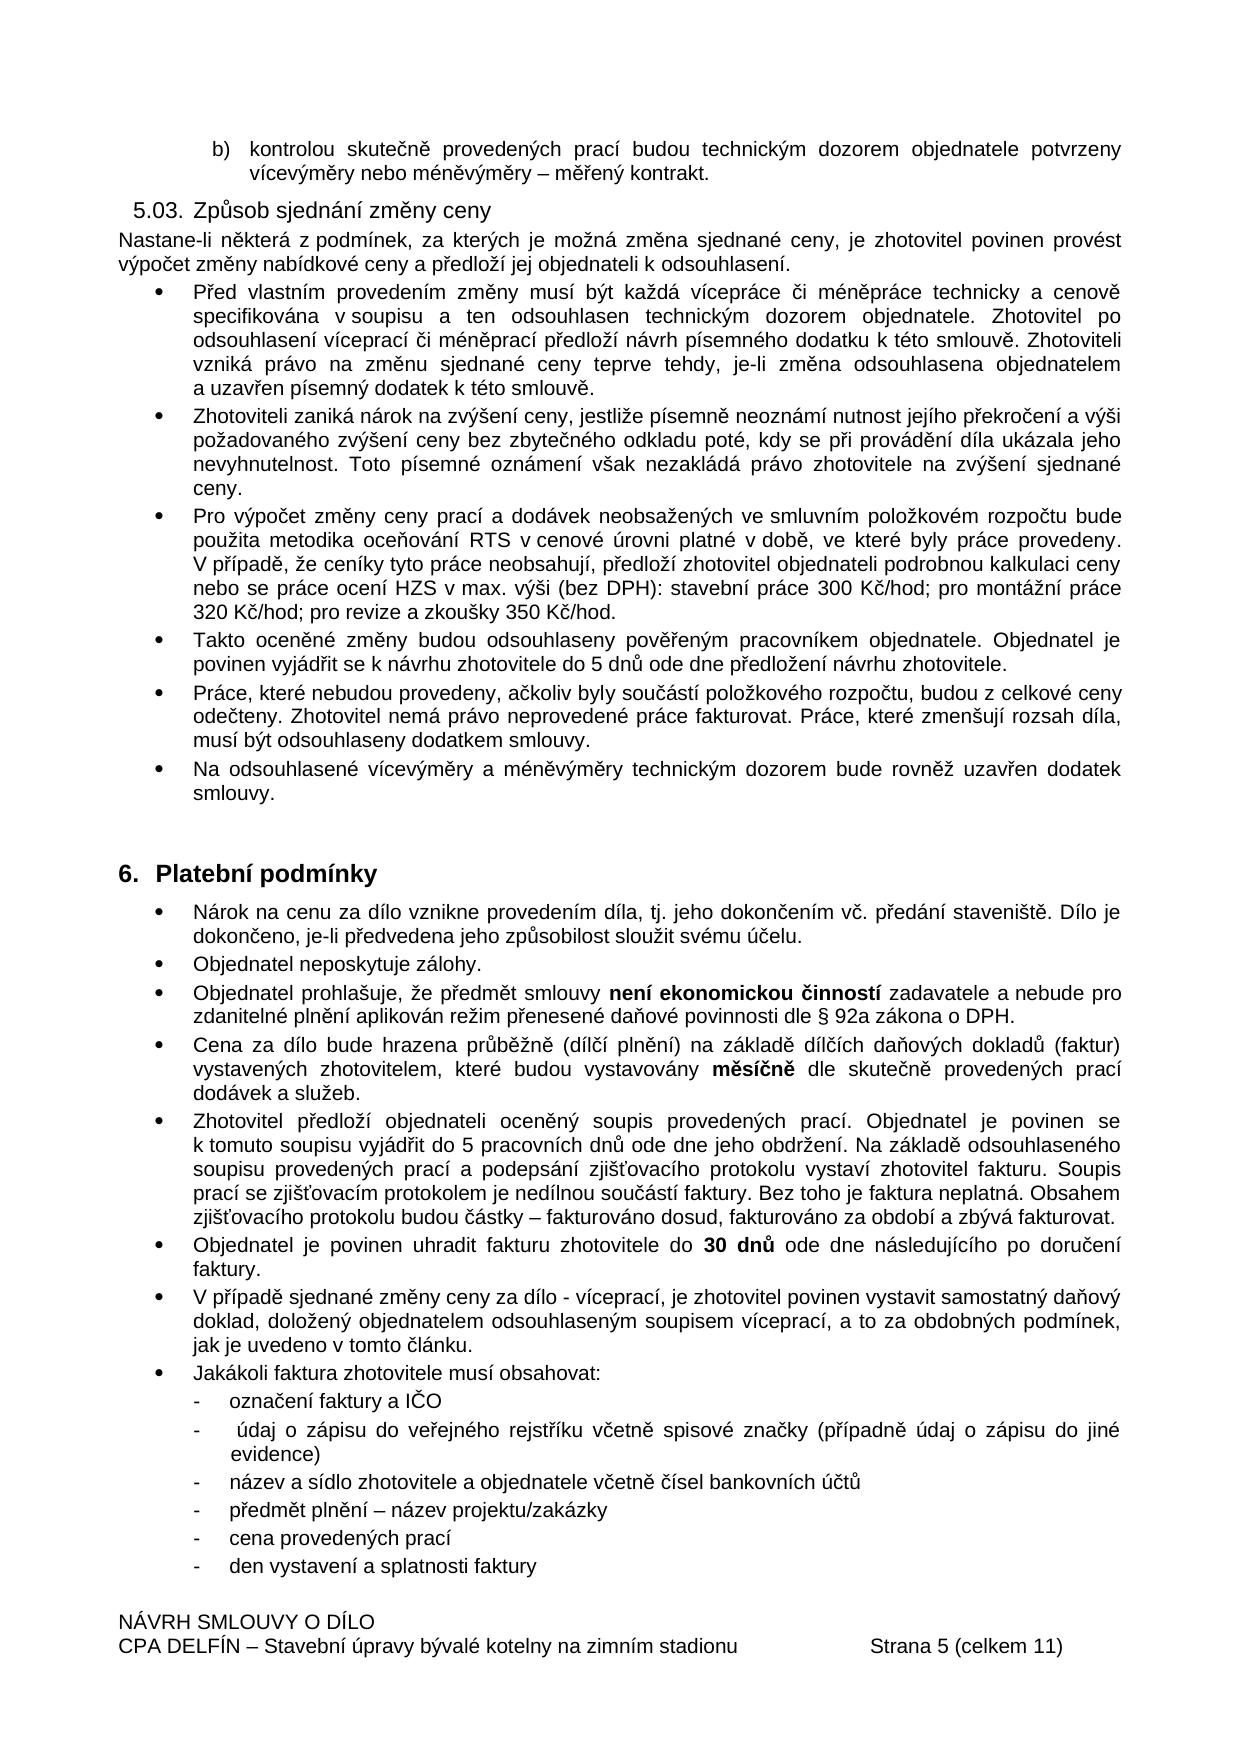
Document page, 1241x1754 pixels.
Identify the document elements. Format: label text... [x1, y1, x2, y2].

list Jakákoli faktura zhotovitele musí obsahovat: [155, 1361, 1122, 1385]
text - cena provedených prací [193, 1526, 1122, 1550]
text Práce, které nebudou provedeny, ačkoliv byly součástí položkového rozpočtu, budou z celkové ceny odečteny. Zhotovitel nemá právo neprovedené práce fakturovat. Práce, které zmenšují rozsah díla, musí být odsouhlaseny dodatkem smlouvy. [155, 680, 1122, 752]
subtitle Způsob sjednání změny ceny [133, 197, 1122, 224]
text - název a sídlo zhotovitele a objednatele včetně čísel bankovních účtů [193, 1469, 1122, 1493]
list Zhotovitel předloží objednateli oceněný soupis provedených prací. Objednatel je povinen se k tomuto soupisu vyjádřit do 5 pracovních dnů ode dne jeho obdržení. Na základě odsouhlaseného soupisu provedených prací a podepsání zjišťovacího protokolu vystaví zhotovitel fakturu. Soupis prací se zjišťovacím protokolem je nedílnou součástí faktury. Bez toho je faktura neplatná. Obsahem zjišťovacího protokolu budou částky – fakturováno dosud, fakturováno za období a zbývá fakturovat. [155, 1109, 1122, 1228]
text Takto oceněné změny budou odsouhlaseny pověřeným pracovníkem objednatele. Objednatel je povinen vyjádřit se k návrhu zhotovitele do 5 dnů ode dne předložení návrhu zhotovitele. [155, 628, 1122, 676]
text Nastane-li některá z podmínek, za kterých je možná změna sjednané ceny, je zhotovitel povinen provést výpočet změny nabídkové ceny a předloží jej objednateli k odsouhlasení. [118, 228, 1122, 276]
text Pro výpočet změny ceny prací a dodávek neobsažených ve smluvním položkovém rozpočtu bude použita metodika oceňování RTS v cenové úrovni platné v době, ve které byly práce provedeny. V případě, že ceníky tyto práce neobsahují, předloží zhotovitel objednateli podrobnou kalkulaci ceny nebo se práce ocení HZS v max. výši (bez DPH): stavební práce 300 Kč/hod; pro montážní práce 320 Kč/hod; pro revize a zkoušky 350 Kč/hod. [155, 504, 1122, 624]
text Na odsouhlasené vícevýměry a méněvýměry technickým dozorem bude rovněž uzavřen dodatek smlouvy. [155, 756, 1122, 804]
list V případě sjednané změny ceny za dílo - víceprací, je zhotovitel povinen vystavit samostatný daňový doklad, doložený objednatelem odsouhlaseným soupisem víceprací, a to za obdobných podmínek, jak je uvedeno v tomto článku. [155, 1285, 1122, 1357]
list Objednatel je povinen uhradit fakturu zhotovitele do 30 dnů ode dne následujícího po doručení faktury. [155, 1233, 1122, 1281]
text - údaj o zápisu do veřejného rejstříku včetně spisové značky (případně údaj o zápisu do jiné evidence) [193, 1417, 1122, 1465]
text - den vystavení a splatnosti faktury [193, 1554, 1122, 1578]
list Objednatel prohlašuje, že předmět smlouvy není ekonomickou činností zadavatele a nebude pro zdanitelné plnění aplikován režim přenesené daňové povinnosti dle § 92a zákona o DPH. [155, 980, 1122, 1028]
text Před vlastním provedením změny musí být každá vícepráce či méněpráce technicky a cenově specifikována v soupisu a ten odsouhlasen technickým dozorem objednatele. Zhotovitel po odsouhlasení víceprací či méněprací předloží návrh písemného dodatku k této smlouvě. Zhotoviteli vzniká právo na změnu sjednané ceny teprve tehdy, je-li změna odsouhlasena objednatelem a uzavřen písemný dodatek k této smlouvě. [155, 280, 1122, 400]
text - označení faktury a IČO [193, 1389, 1122, 1413]
subtitle Platební podmínky [118, 859, 1122, 887]
list Cena za dílo bude hrazena průběžně (dílčí plnění) na základě dílčích daňových dokladů (faktur) vystavených zhotovitelem, které budou vystavovány měsíčně dle skutečně provedených prací dodávek a služeb. [155, 1032, 1122, 1104]
list Objednatel neposkytuje zálohy. [155, 952, 1122, 976]
text - předmět plnění – název projektu/zakázky [193, 1498, 1122, 1522]
list Nárok na cenu za dílo vznikne provedením díla, tj. jeho dokončením vč. předání staveniště. Dílo je dokončeno, je-li předvedena jeho způsobilost sloužit svému účelu. [155, 900, 1122, 948]
text Zhotoviteli zaniká nárok na zvýšení ceny, jestliže písemně neoznámí nutnost jejího překročení a výši požadovaného zvýšení ceny bez zbytečného odkladu poté, kdy se při provádění díla ukázala jeho nevyhnutelnost. Toto písemné oznámení však nezakládá právo zhotovitele na zvýšení sjednané ceny. [155, 404, 1122, 500]
text kontrolou skutečně provedených prací budou technickým dozorem objednatele potvrzeny vícevýměry nebo méněvýměry – měřený kontrakt. [212, 137, 1122, 185]
